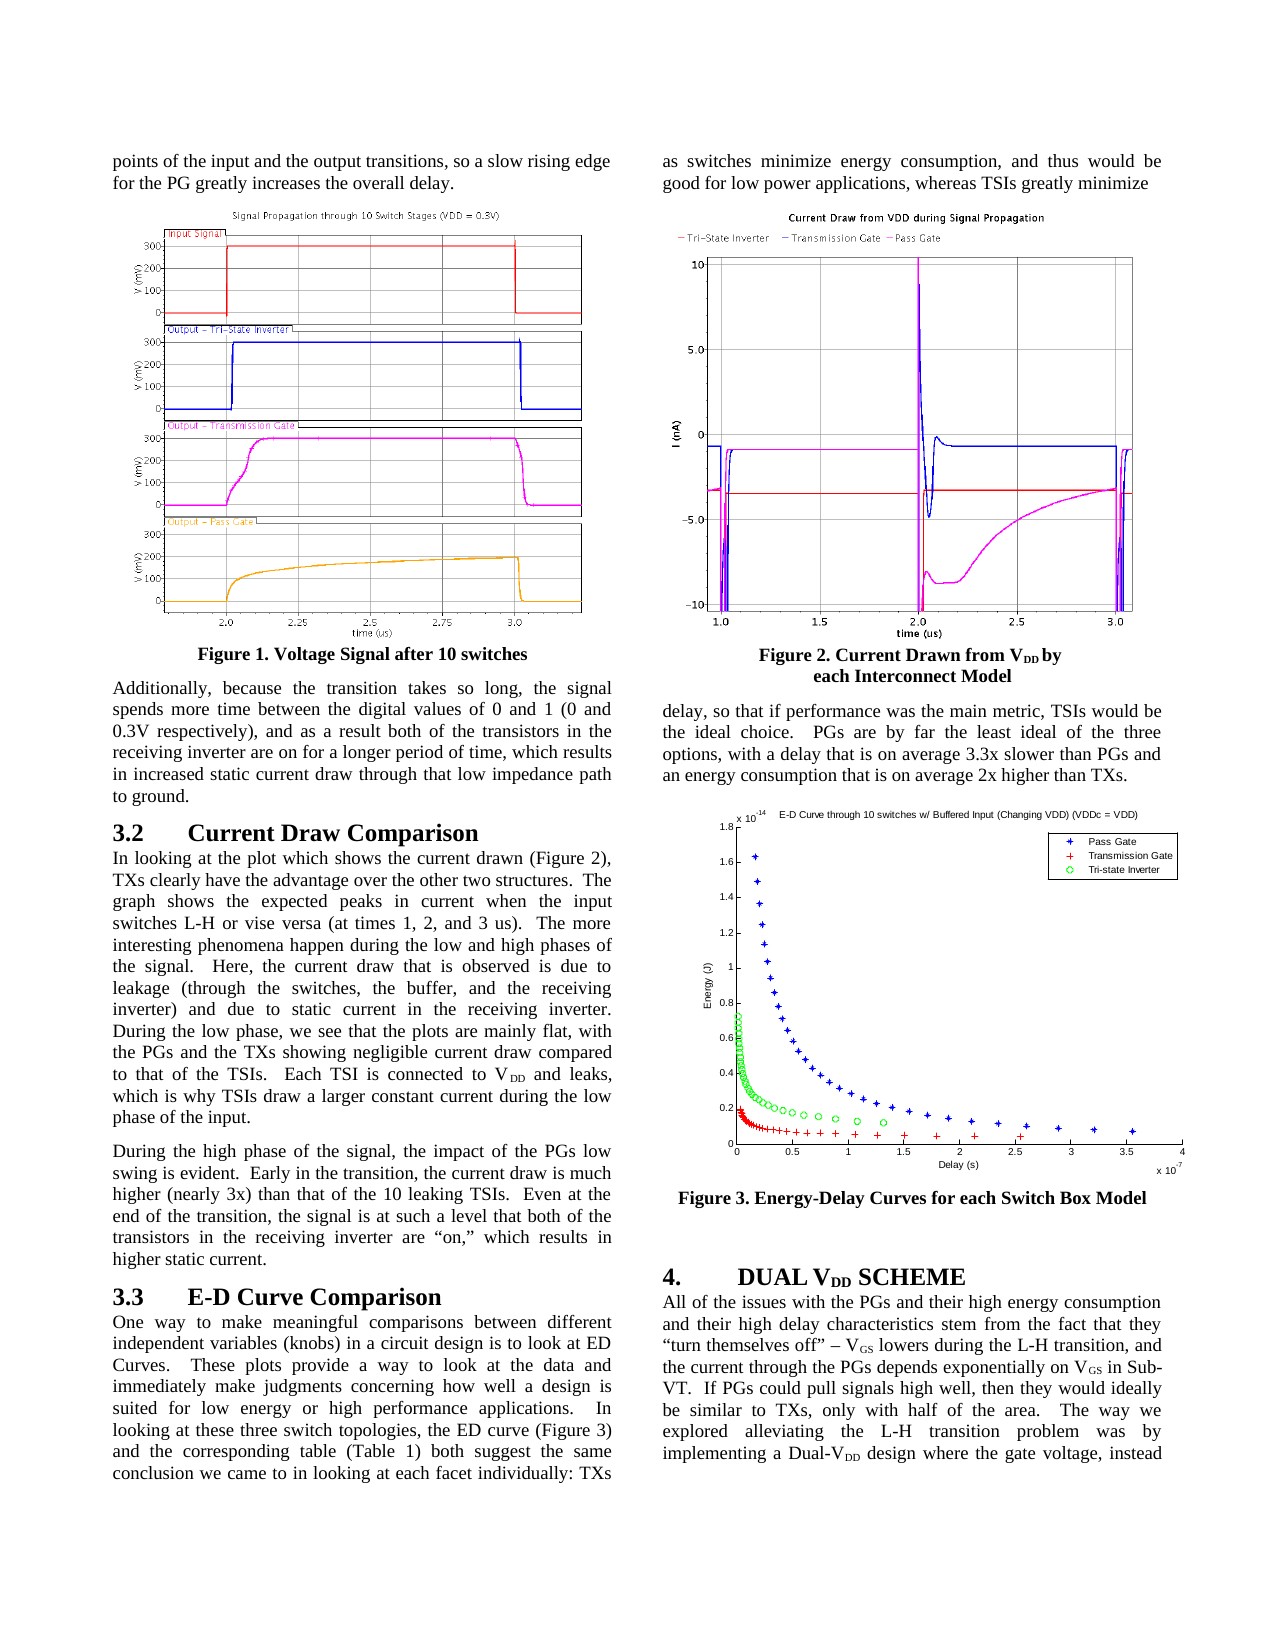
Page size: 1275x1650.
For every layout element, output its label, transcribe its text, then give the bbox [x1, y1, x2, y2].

picture [663, 205, 1161, 644]
text In looking at the plot which shows the current drawn (Figure 2), TXs clearly have the advantage over the other two structures. The graph shows the expected peaks in current when the input switches L-H or vise versa (at times 1, 2, and 3 us). The more interesting phenomena happen during the low and high phases of the signal. Here, the current draw that is observed is due to leakage (through the switches, the buffer, and the receiving inverter) and due to static current in the receiving inverter. During the low phase, we see that the plots are mainly flat, with the PGs and the TXs showing negligible current draw compared to that of the TSIs. Each TSI is connected to VDD and leaks, which is why TSIs draw a larger constant current during the low phase of the input. [112, 847, 613, 1128]
subtitle E-D Curve Comparison [112, 1282, 613, 1311]
text One way to make meaningful comparisons between different independent variables (knobs) in a circuit design is to look at ED Curves. These plots provide a way to look at the data and immediately make judgments concerning how well a design is suited for low energy or high performance applications. In looking at these three switch topologies, the ED curve (Figure 3) and the corresponding table (Table 1) both suggest the same conclusion we came to in looking at each facet individually: TXs as switches minimize energy consumption, and thus would be good for low power applications, whereas TSIs greatly minimize [112, 1311, 613, 1483]
text Additionally, because the transition takes so long, the signal spends more time between the digital values of 0 and 1 (0 and 0.3V respectively), and as a result both of the transistors in the receiving inverter are on for a longer period of time, which results in increased static current draw through that low impedance path to ground. [112, 677, 613, 806]
subtitle Current Draw Comparison [112, 818, 613, 847]
picture [115, 205, 610, 643]
subtitle DUAL VDD SCHEME [662, 1262, 1162, 1291]
text During the high phase of the signal, the impact of the PGs low swing is evident. Early in the transition, the current draw is much higher (nearly 3x) than that of the 10 leaking TSIs. Even at the end of the transition, the signal is at such a level that both of the transistors in the receiving inverter are “on,” which results in higher static current. [112, 1140, 613, 1269]
text Figure 3. Energy-Delay Curves for each Switch Box Model [662, 798, 1162, 1208]
text delay, so that if performance was the main metric, TSIs would be the ideal choice. PGs are by far the least ideal of the three options, with a delay that is on average 3.3x slower than PGs and an energy consumption that is on average 2x higher than TXs. [662, 699, 1162, 786]
